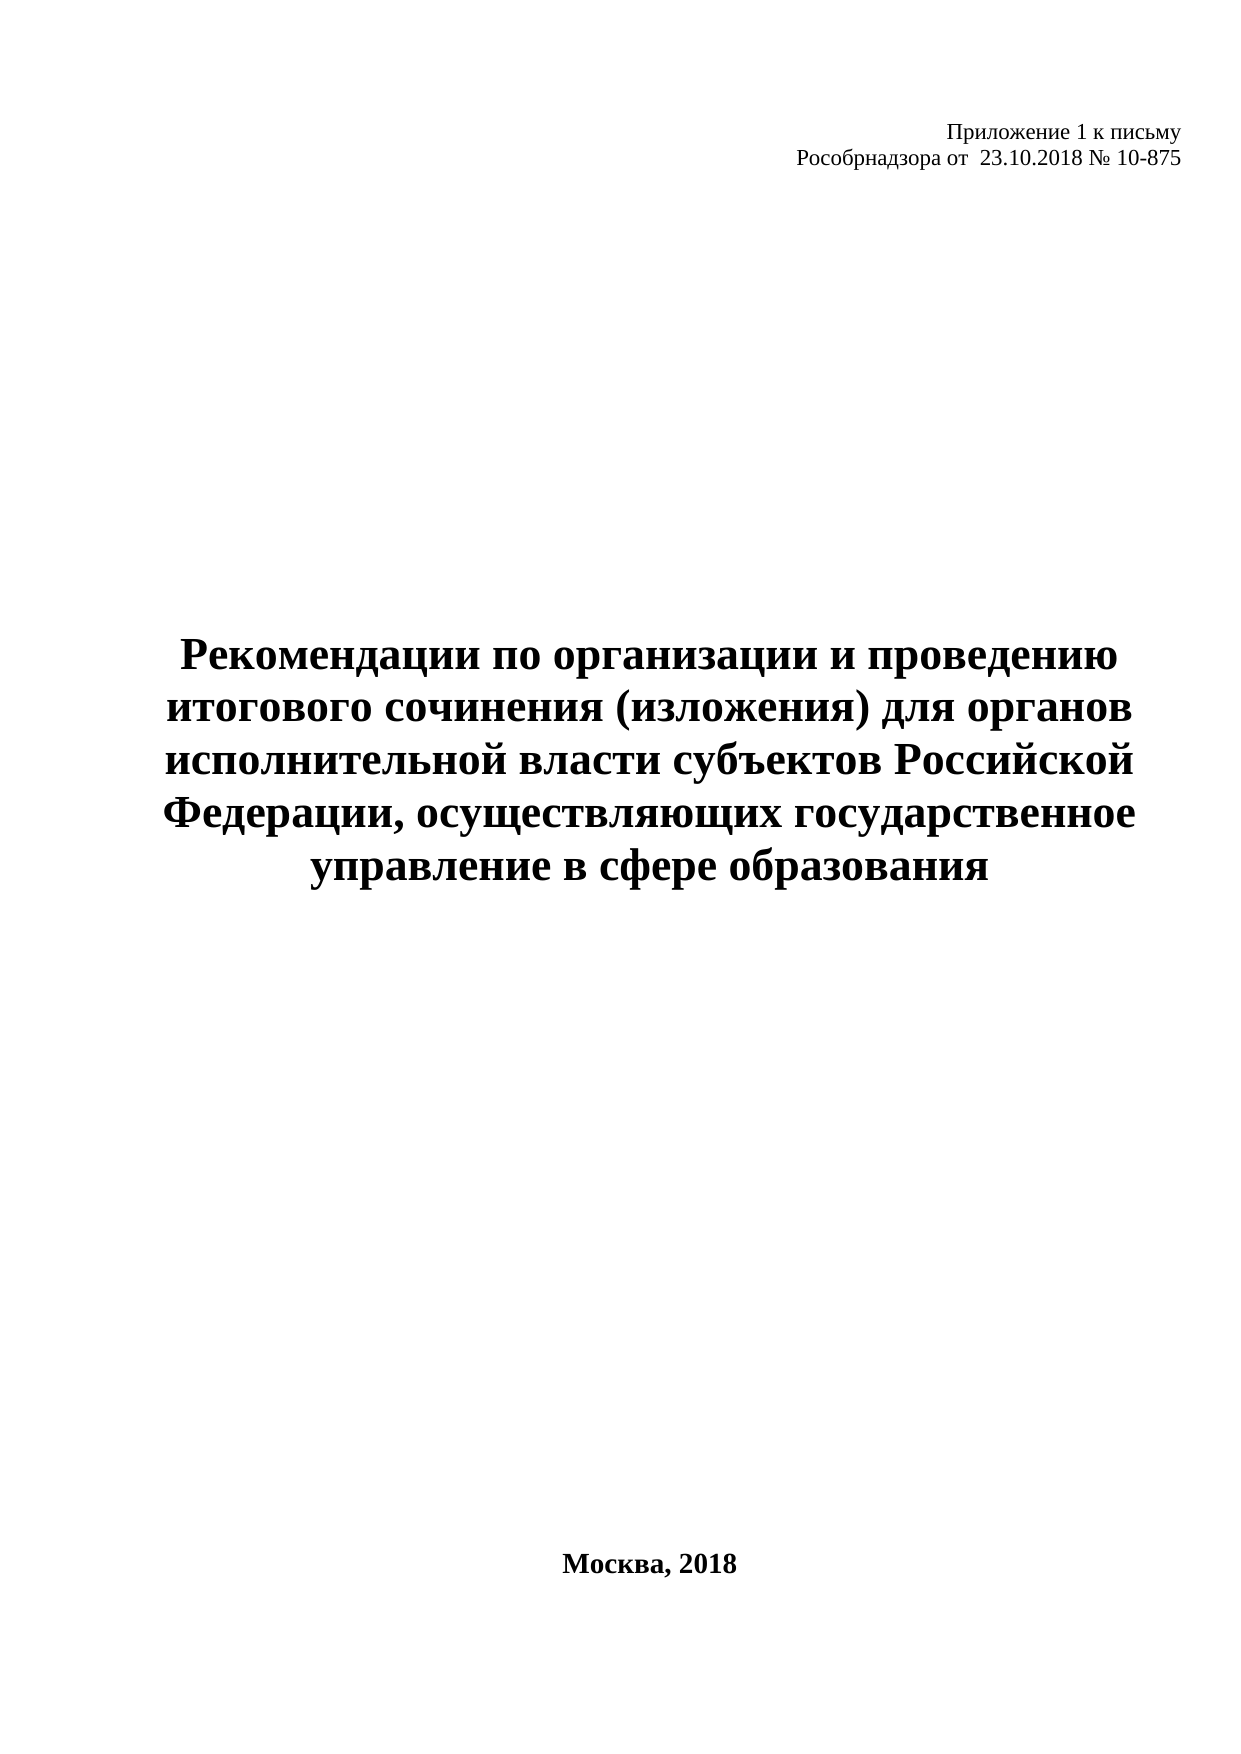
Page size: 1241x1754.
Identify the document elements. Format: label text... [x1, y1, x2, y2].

text Рекомендации по организации и проведению итогового сочинения (изложения) для органов исполнительной власти субъектов Российской Федерации, осуществляющих государственное управление в сфере образования [118, 626, 1181, 890]
text Рособрнадзора от 23.10.2018 № 10-875 [118, 144, 1181, 171]
text Москва, 2018 [118, 1546, 1181, 1580]
text Приложение 1 к письму [118, 118, 1181, 144]
